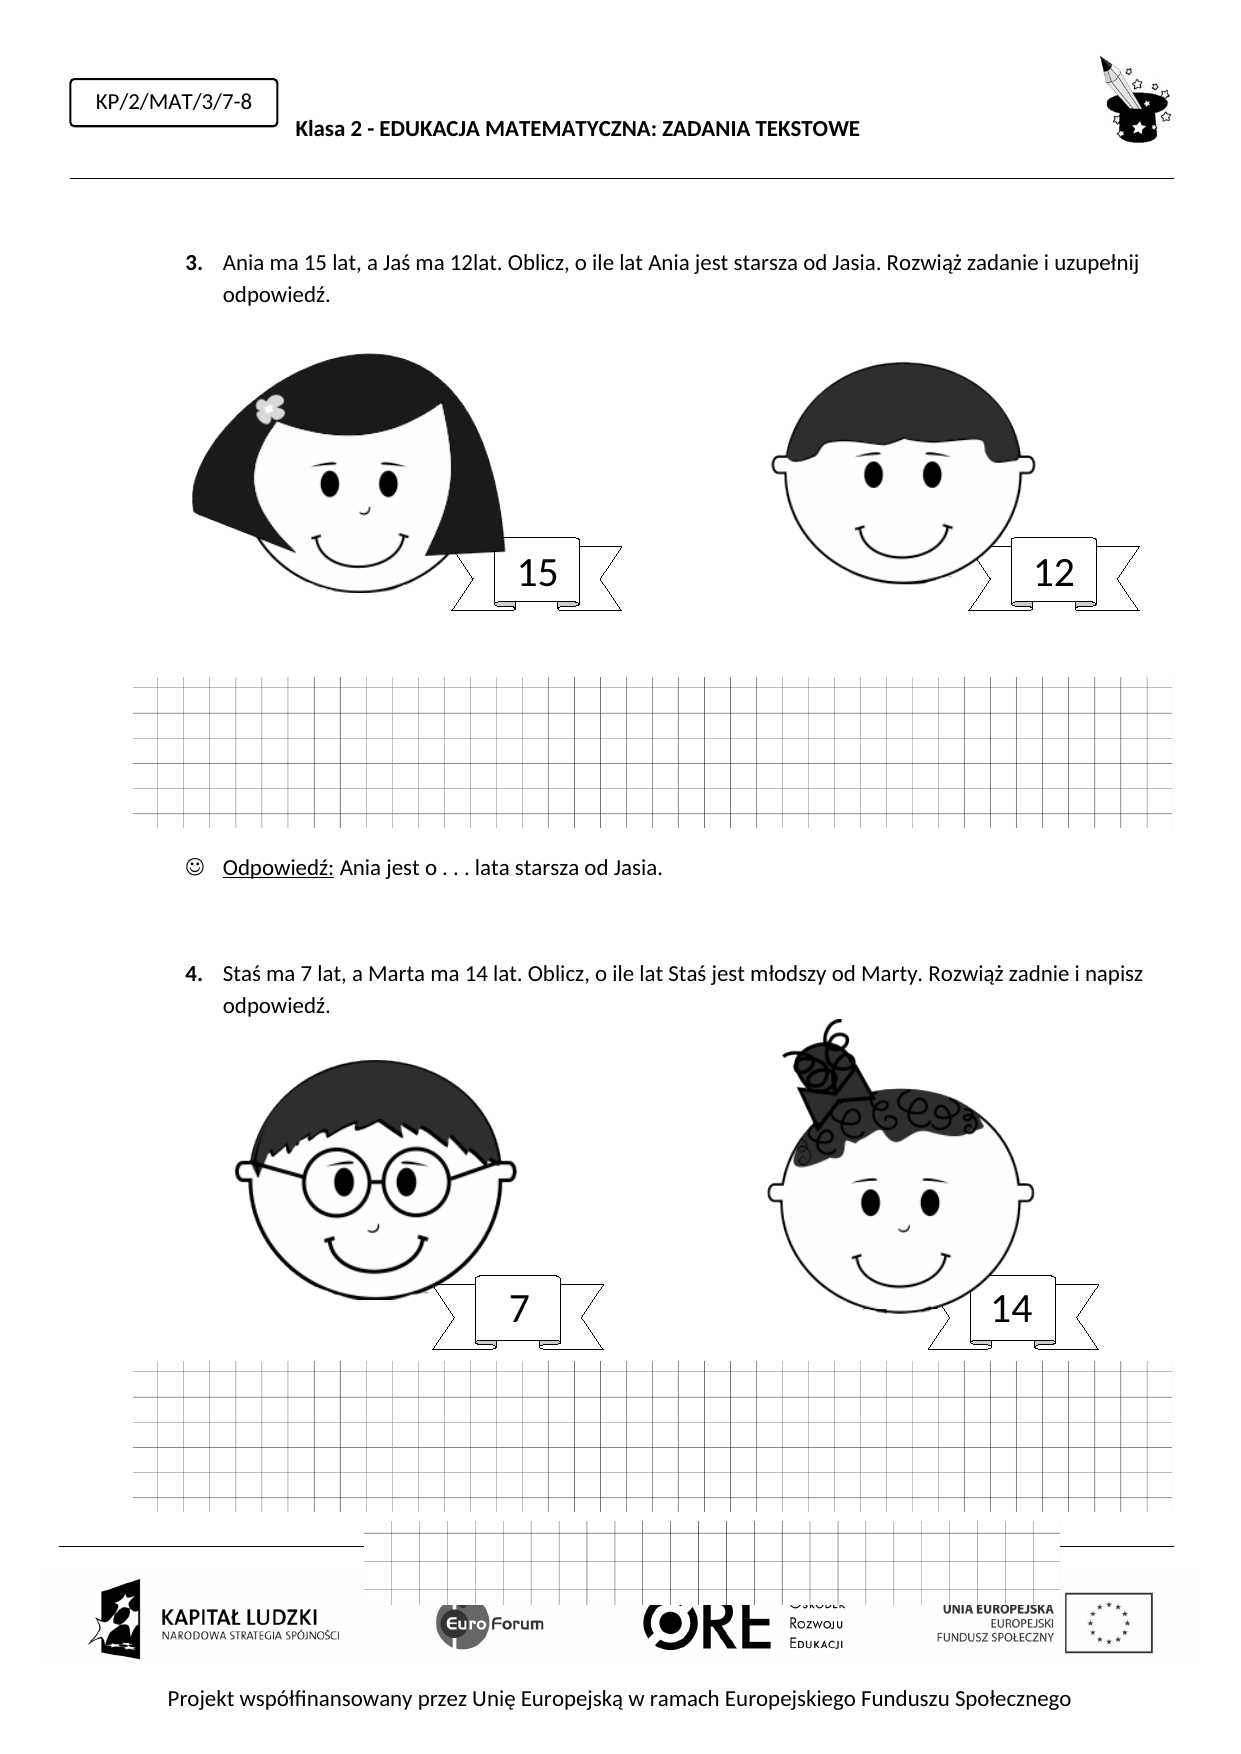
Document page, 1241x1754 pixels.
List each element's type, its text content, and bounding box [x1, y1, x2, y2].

list Ania ma 15 lat, a Jaś ma 12lat. Oblicz, o ile lat Ania jest starsza od Jasia. Rozwiąż zadanie i uzupełnij odpowiedź. [185, 248, 1152, 308]
picture [746, 353, 1061, 546]
list Staś ma 7 lat, a Marta ma 14 lat. Oblicz, o ile lat Staś jest młodszy od Marty. Rozwiąż zadnie i napisz odpowiedź. [185, 959, 1152, 1019]
picture [1088, 53, 1181, 145]
text 15 12 [516, 546, 1152, 596]
picture [767, 1019, 1035, 1282]
text 7 14 [369, 1282, 1152, 1333]
picture [192, 353, 506, 593]
list Odpowiedź: Ania jest o . . . lata starsza od Jasia. [185, 853, 1152, 881]
picture [132, 1361, 1173, 1512]
picture [234, 1060, 518, 1300]
picture [132, 677, 1173, 828]
picture [41, 1521, 1199, 1664]
